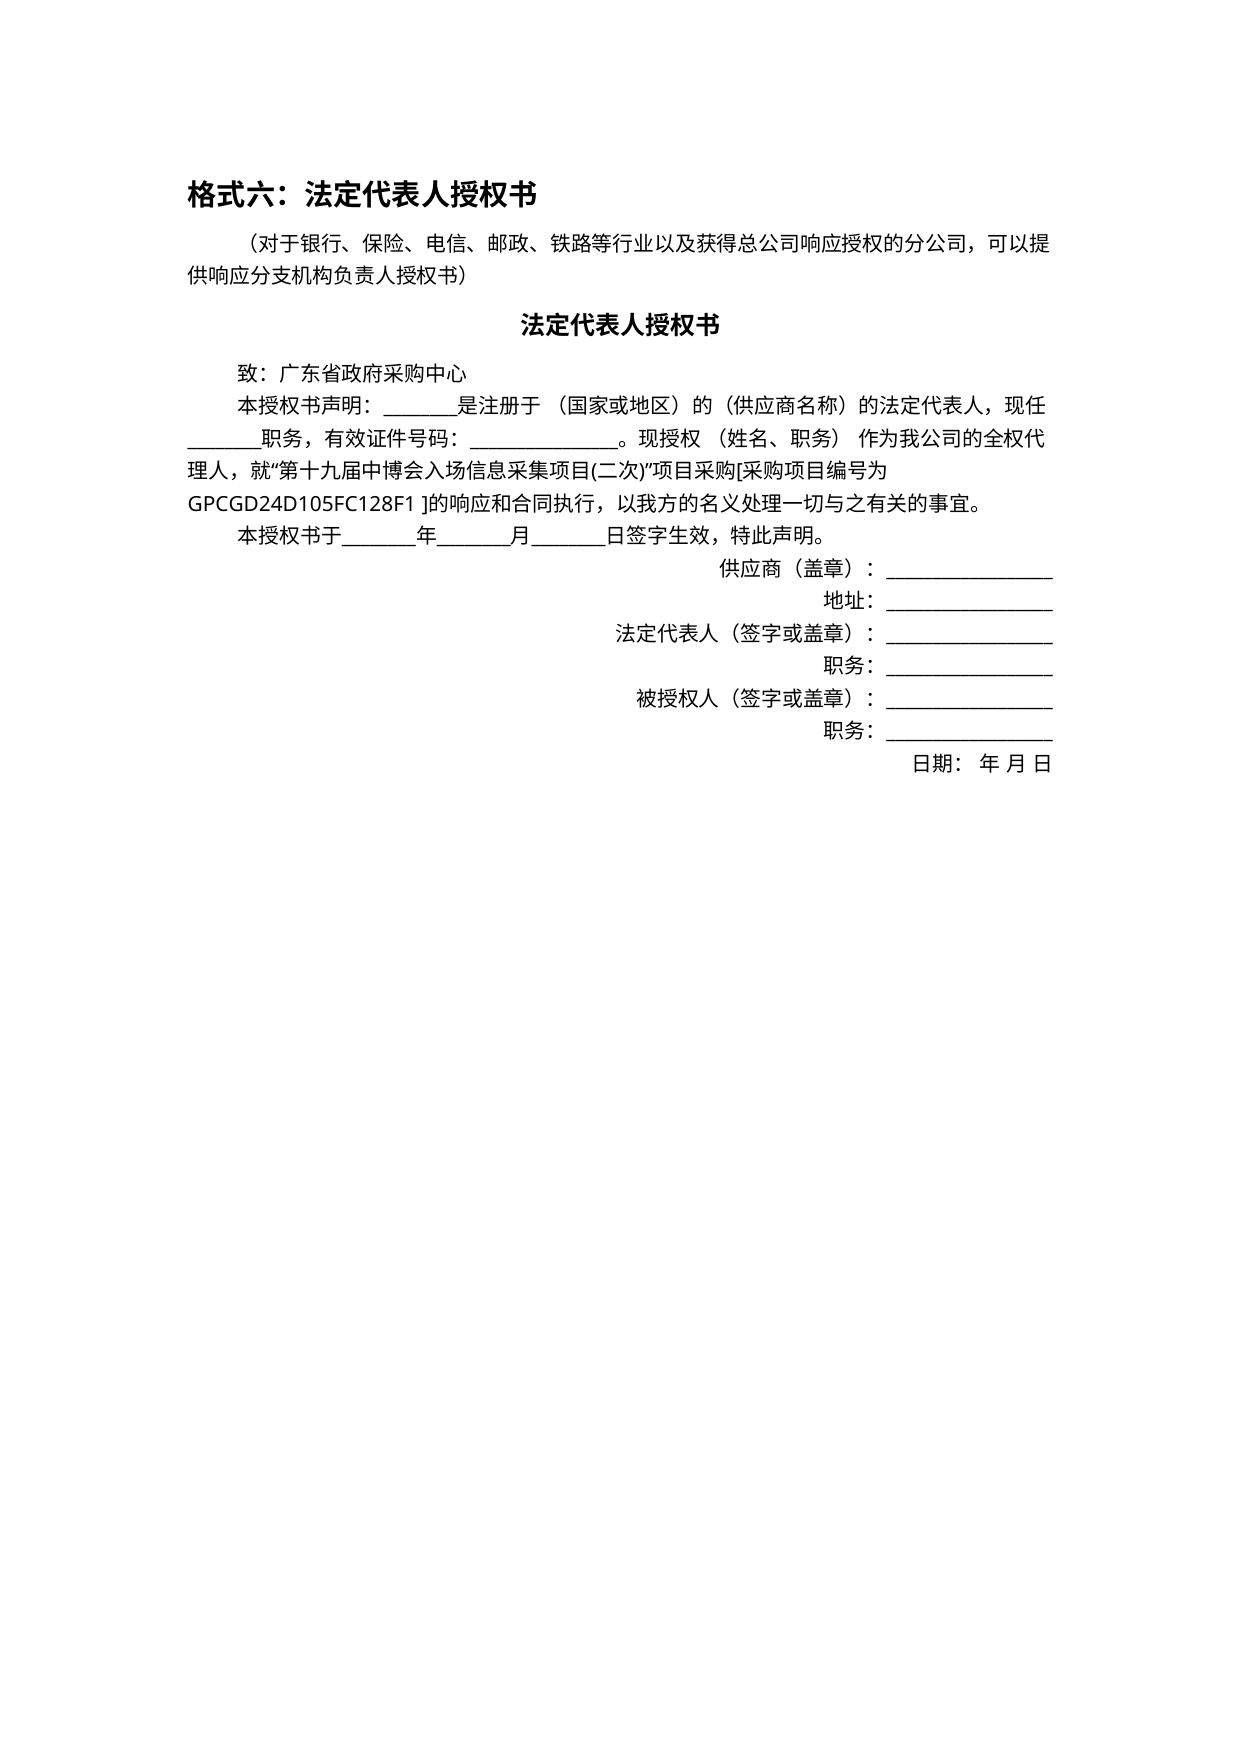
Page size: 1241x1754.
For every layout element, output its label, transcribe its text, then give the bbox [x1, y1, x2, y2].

text 法定代表人授权书 [187, 292, 1053, 357]
text 职务：__________________ [187, 649, 1053, 682]
text 格式六：法定代表人授权书 [187, 162, 1053, 227]
text 法定代表人（签字或盖章）：__________________ [187, 617, 1053, 649]
text 日期： 年 月 日 [187, 747, 1053, 779]
text 职务：__________________ [187, 714, 1053, 747]
text 本授权书声明：________是注册于 （国家或地区）的（供应商名称）的法定代表人，现任________职务，有效证件号码：________________。现授权 （姓名、职务） 作为我公司的全权代理人，就“第十九届中博会入场信息采集项目(二次)”项目采购[采购项目编号为GPCGD24D105FC128F1 ]的响应和合同执行，以我方的名义处理一切与之有关的事宜。 [187, 389, 1053, 519]
text 致：广东省政府采购中心 [187, 357, 1053, 389]
text 地址：__________________ [187, 584, 1053, 617]
text （对于银行、保险、电信、邮政、铁路等行业以及获得总公司响应授权的分公司，可以提供响应分支机构负责人授权书） [187, 227, 1053, 292]
text 被授权人（签字或盖章）：__________________ [187, 682, 1053, 714]
text 供应商（盖章）：__________________ [187, 552, 1053, 584]
text 本授权书于________年________月________日签字生效，特此声明。 [187, 519, 1053, 552]
